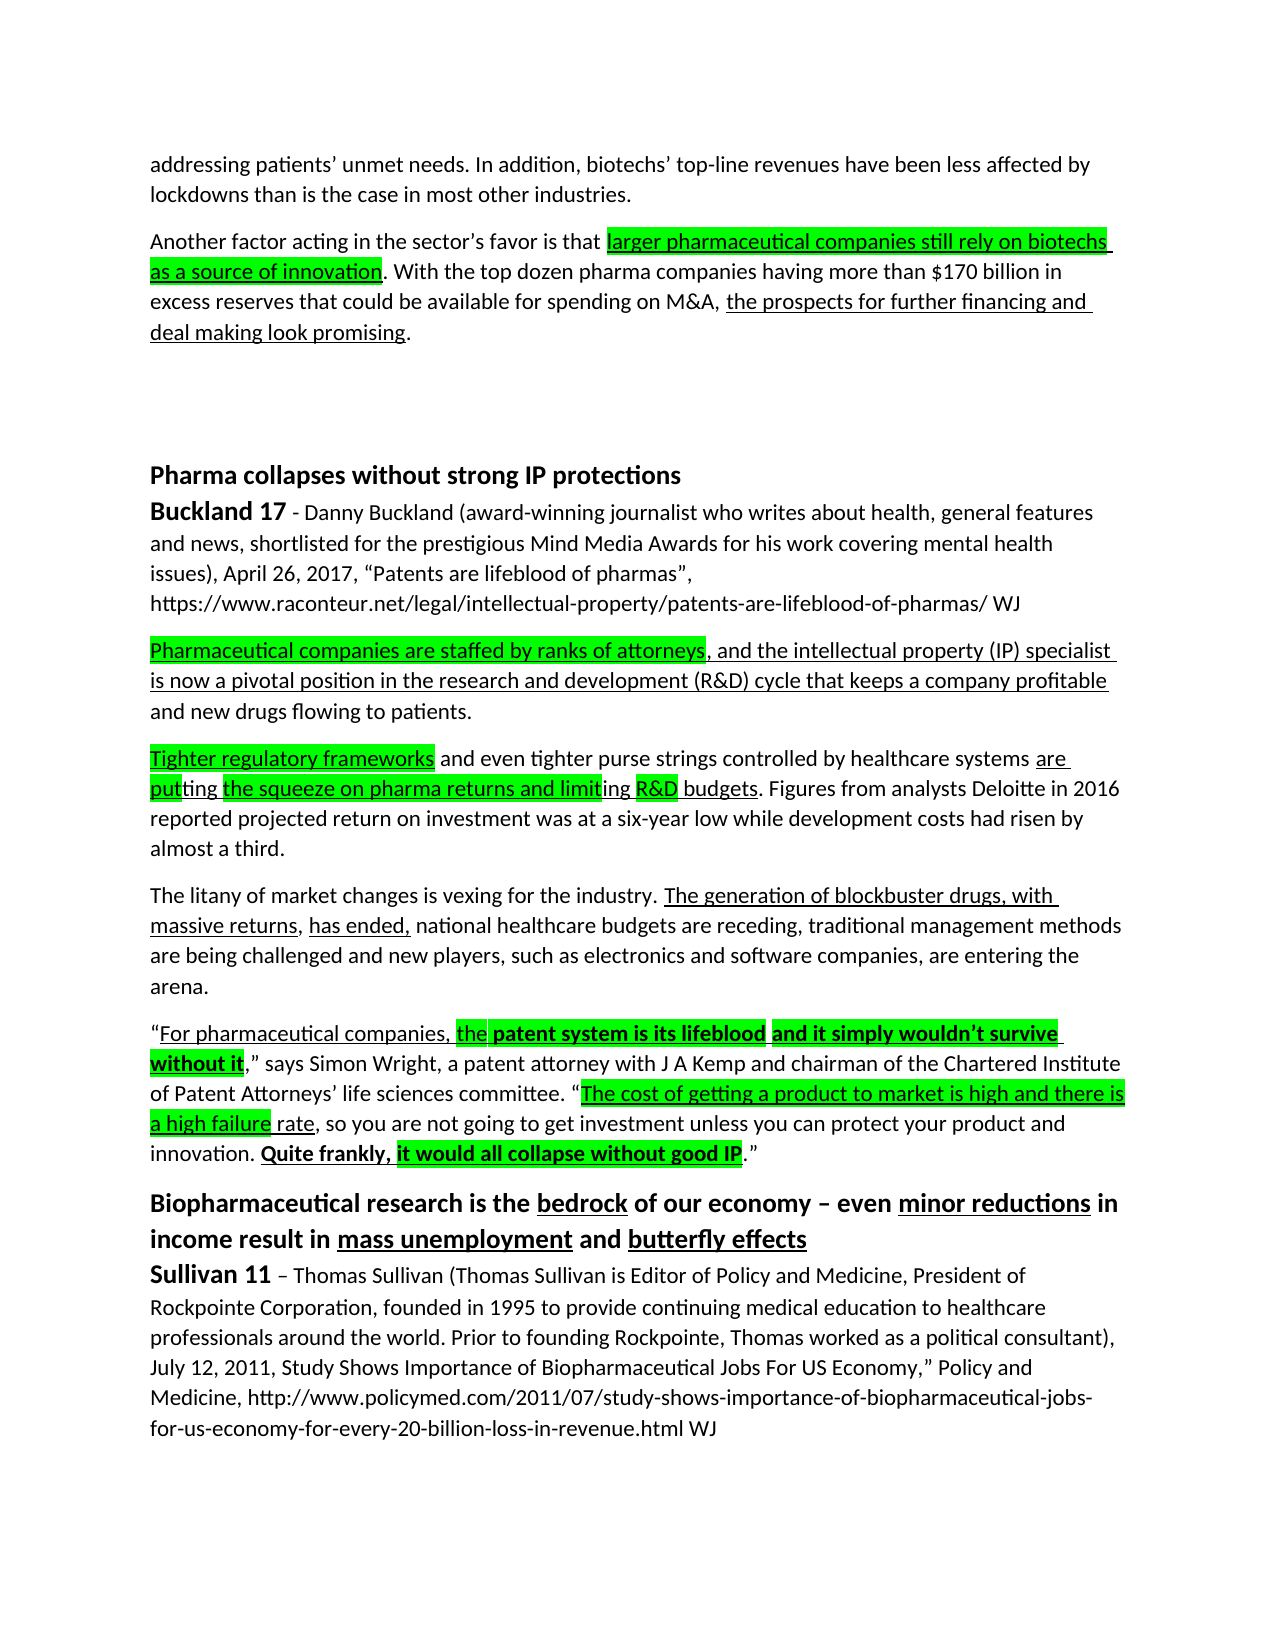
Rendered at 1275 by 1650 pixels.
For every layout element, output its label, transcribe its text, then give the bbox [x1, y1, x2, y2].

text Buckland 17 - Danny Buckland (award-winning journalist who writes about health, general features and news, shortlisted for the prestigious Mind Media Awards for his work covering mental health issues), April 26, 2017, “Patents are lifeblood of pharmas”, https://www.raconteur.net/legal/intellectual-property/patents-are-lifeblood-of-pharmas/ WJ [150, 494, 1125, 618]
subtitle Pharma collapses without strong IP protections [150, 458, 1125, 491]
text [150, 150, 1125, 208]
text Another factor acting in the sector’s favor is that larger pharmaceutical companies still rely on biotechs as a source of innovation. With the top dozen pharma companies having more than $170 billion in excess reserves that could be available for spending on M&A, the prospects for further financing and deal making look promising. [150, 227, 1125, 346]
subtitle Biopharmaceutical research is the bedrock of our economy – even minor reductions in income result in mass unemployment and butterfly effects [150, 1186, 1125, 1255]
text Sullivan 11 – Thomas Sullivan (Thomas Sullivan is Editor of Policy and Medicine, President of Rockpointe Corporation, founded in 1995 to provide continuing medical education to healthcare professionals around the world. Prior to founding Rockpointe, Thomas worked as a political consultant), July 12, 2011, Study Shows Importance of Biopharmaceutical Jobs For US Economy,” Policy and Medicine, http://www.policymed.com/2011/07/study-shows-importance-of-biopharmaceutical-jobs-for-us-economy-for-every-20-billion-loss-in-revenue.html WJ [150, 1258, 1125, 1442]
text The litany of market changes is vexing for the industry. The generation of blockbuster drugs, with massive returns, has ended, national healthcare budgets are receding, traditional management methods are being challenged and new players, such as electronics and software companies, are entering the arena. [150, 881, 1125, 1000]
text Tighter regulatory frameworks and even tighter purse strings controlled by healthcare systems are putting the squeeze on pharma returns and limiting R&D budgets. Figures from analysts Deloitte in 2016 reported projected return on investment was at a six-year low while development costs had risen by almost a third. [150, 744, 1125, 862]
text Pharmaceutical companies are staffed by ranks of attorneys, and the intellectual property (IP) specialist is now a pivotal position in the research and development (R&D) cycle that keeps a company profitable and new drugs flowing to patients. [150, 636, 1125, 725]
text “For pharmaceutical companies, the patent system is its lifeblood and it simply wouldn’t survive without it,” says Simon Wright, a patent attorney with J A Kemp and chairman of the Chartered Institute of Patent Attorneys’ life sciences committee. “The cost of getting a product to market is high and there is a high failure rate, so you are not going to get investment unless you can protect your product and innovation. Quite frankly, it would all collapse without good IP.” [150, 1019, 1125, 1168]
